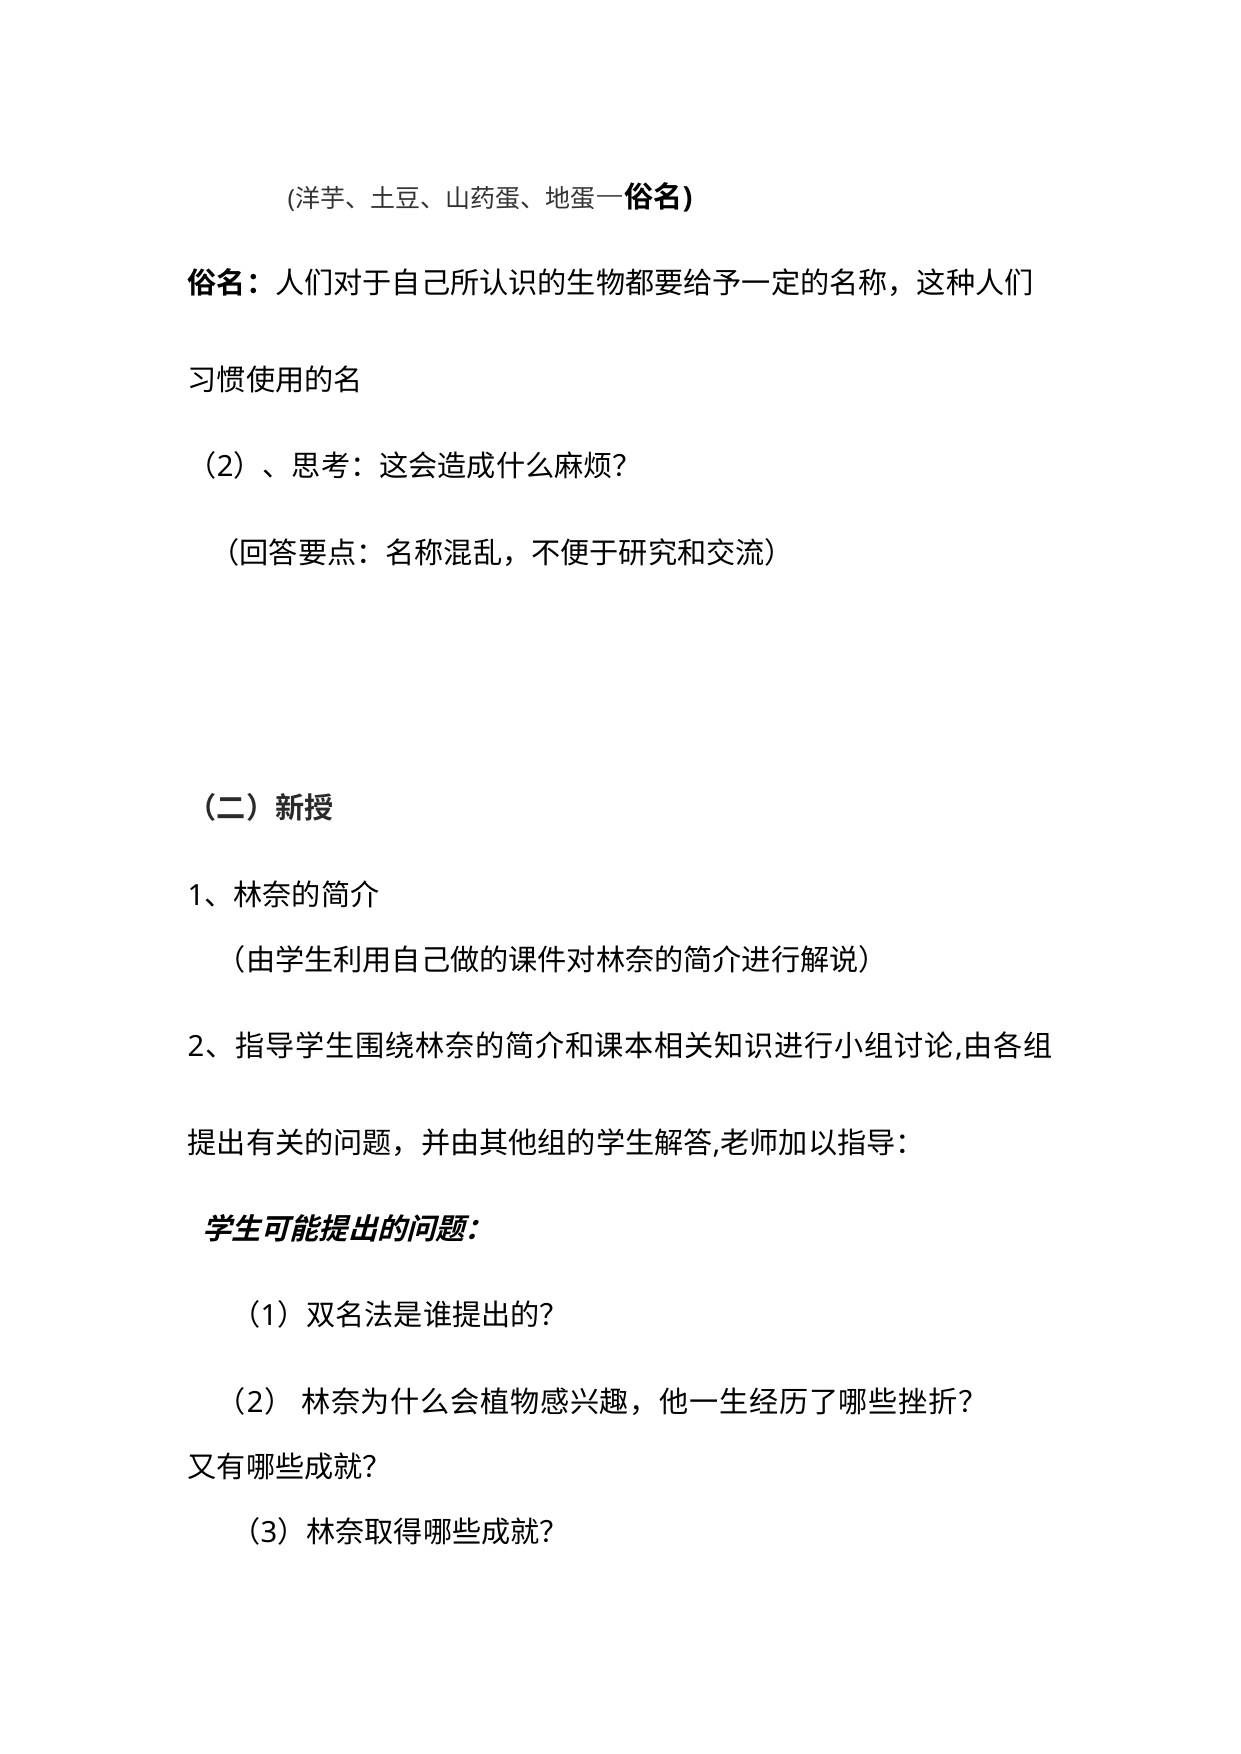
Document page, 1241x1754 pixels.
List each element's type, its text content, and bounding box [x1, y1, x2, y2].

text 2、指导学生围绕林奈的简介和课本相关知识进行小组讨论,由各组提出有关的问题，并由其他组的学生解答,老师加以指导： [187, 1011, 1053, 1173]
text 俗名：人们对于自己所认识的生物都要给予一定的名称，这种人们习惯使用的名 [187, 248, 1053, 411]
text （2）、思考：这会造成什么麻烦？ [187, 432, 1053, 497]
text （3）林奈取得哪些成就？ [187, 1497, 1053, 1562]
text (洋芋、土豆、山药蛋、地蛋—俗名) [187, 162, 1053, 227]
text 1、林奈的简介 [187, 860, 990, 925]
text （1）双名法是谁提出的？ [187, 1281, 1053, 1346]
text （2） 林奈为什么会植物感兴趣，他一生经历了哪些挫折？又有哪些成就？ [187, 1367, 990, 1497]
text 学生可能提出的问题： [187, 1194, 1053, 1259]
text （回答要点：名称混乱，不便于研究和交流） [187, 518, 1053, 583]
text （由学生利用自己做的课件对林奈的简介进行解说） [187, 925, 1053, 990]
text （二）新授 [187, 774, 1053, 839]
